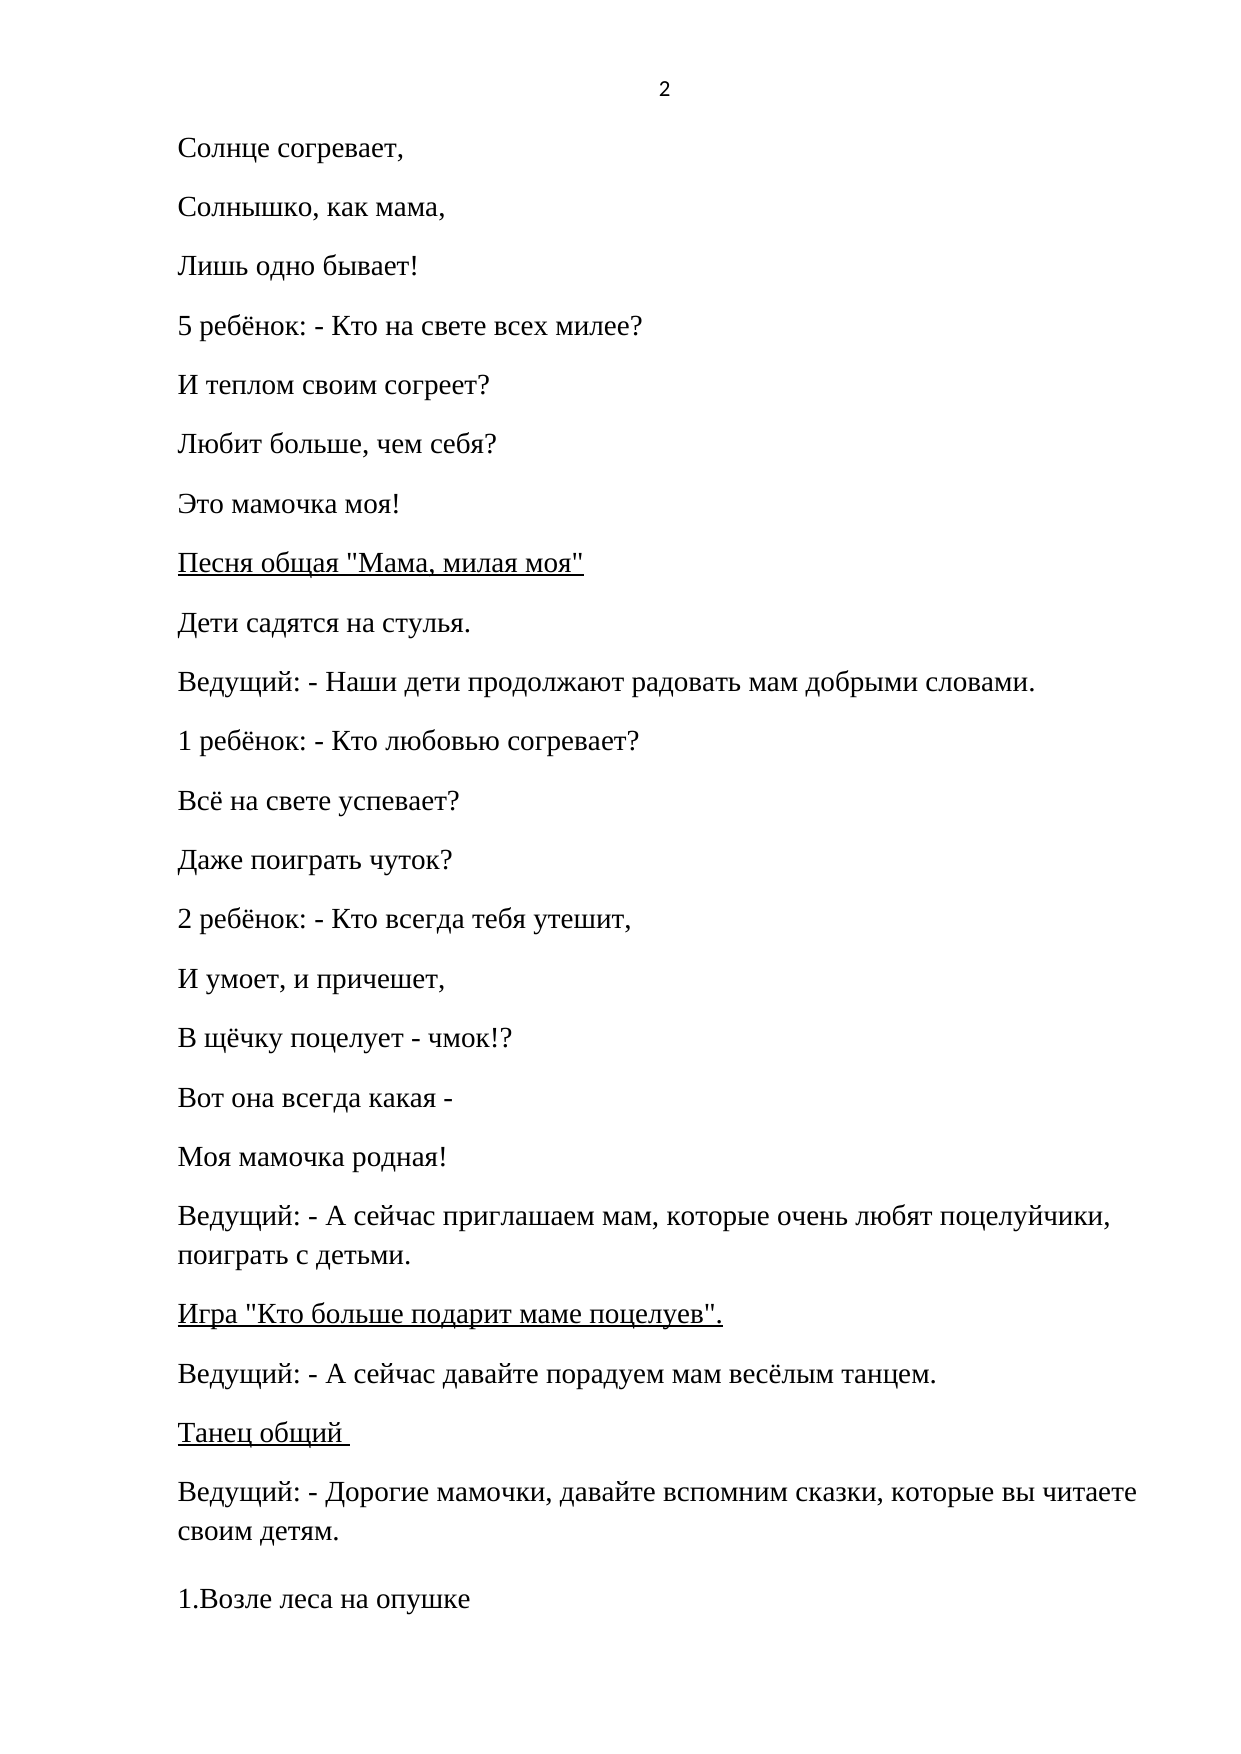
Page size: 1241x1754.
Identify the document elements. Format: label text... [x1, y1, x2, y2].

text Ведущий: - А сейчас приглашаем мам, которые очень любят поцелуйчики, поиграть с детьми. [177, 1198, 1152, 1271]
text Дети садятся на стулья. [177, 605, 1152, 638]
text Ведущий: - Наши дети продолжают радовать мам добрыми словами. [177, 664, 1152, 698]
text Танец общий [177, 1415, 1152, 1449]
text Ведущий: - Дорогие мамочки, давайте вспомним сказки, которые вы читаете своим детям. [177, 1474, 1152, 1547]
text 2 ребёнок: - Кто всегда тебя утешит, [177, 902, 1152, 935]
text 1 ребёнок: - Кто любовью согревает? [177, 723, 1152, 757]
text Любит больше, чем себя? [177, 427, 1152, 460]
text Всё на свете успевает? [177, 783, 1152, 816]
text Лишь одно бывает! [177, 248, 1152, 282]
text Ведущий: - А сейчас давайте порадуем мам весёлым танцем. [177, 1356, 1152, 1389]
text Даже поиграть чуток? [177, 842, 1152, 876]
text Это мамочка моя! [177, 486, 1152, 519]
text Моя мамочка родная! [177, 1139, 1152, 1173]
text И умоет, и причешет, [177, 961, 1152, 994]
text В щёчку поцелует - чмок!? [177, 1020, 1152, 1054]
text И теплом своим согреет? [177, 367, 1152, 401]
text Солнце согревает, [177, 130, 1152, 163]
text Солнышко, как мама, [177, 189, 1152, 223]
text 1.Возле леса на опушке [177, 1581, 1152, 1614]
text Песня общая "Мама, милая моя" [177, 545, 1152, 579]
text 5 ребёнок: - Кто на свете всех милее? [177, 308, 1152, 341]
text Вот она всегда какая - [177, 1080, 1152, 1113]
text Игра "Кто больше подарит маме поцелуев". [177, 1296, 1152, 1330]
